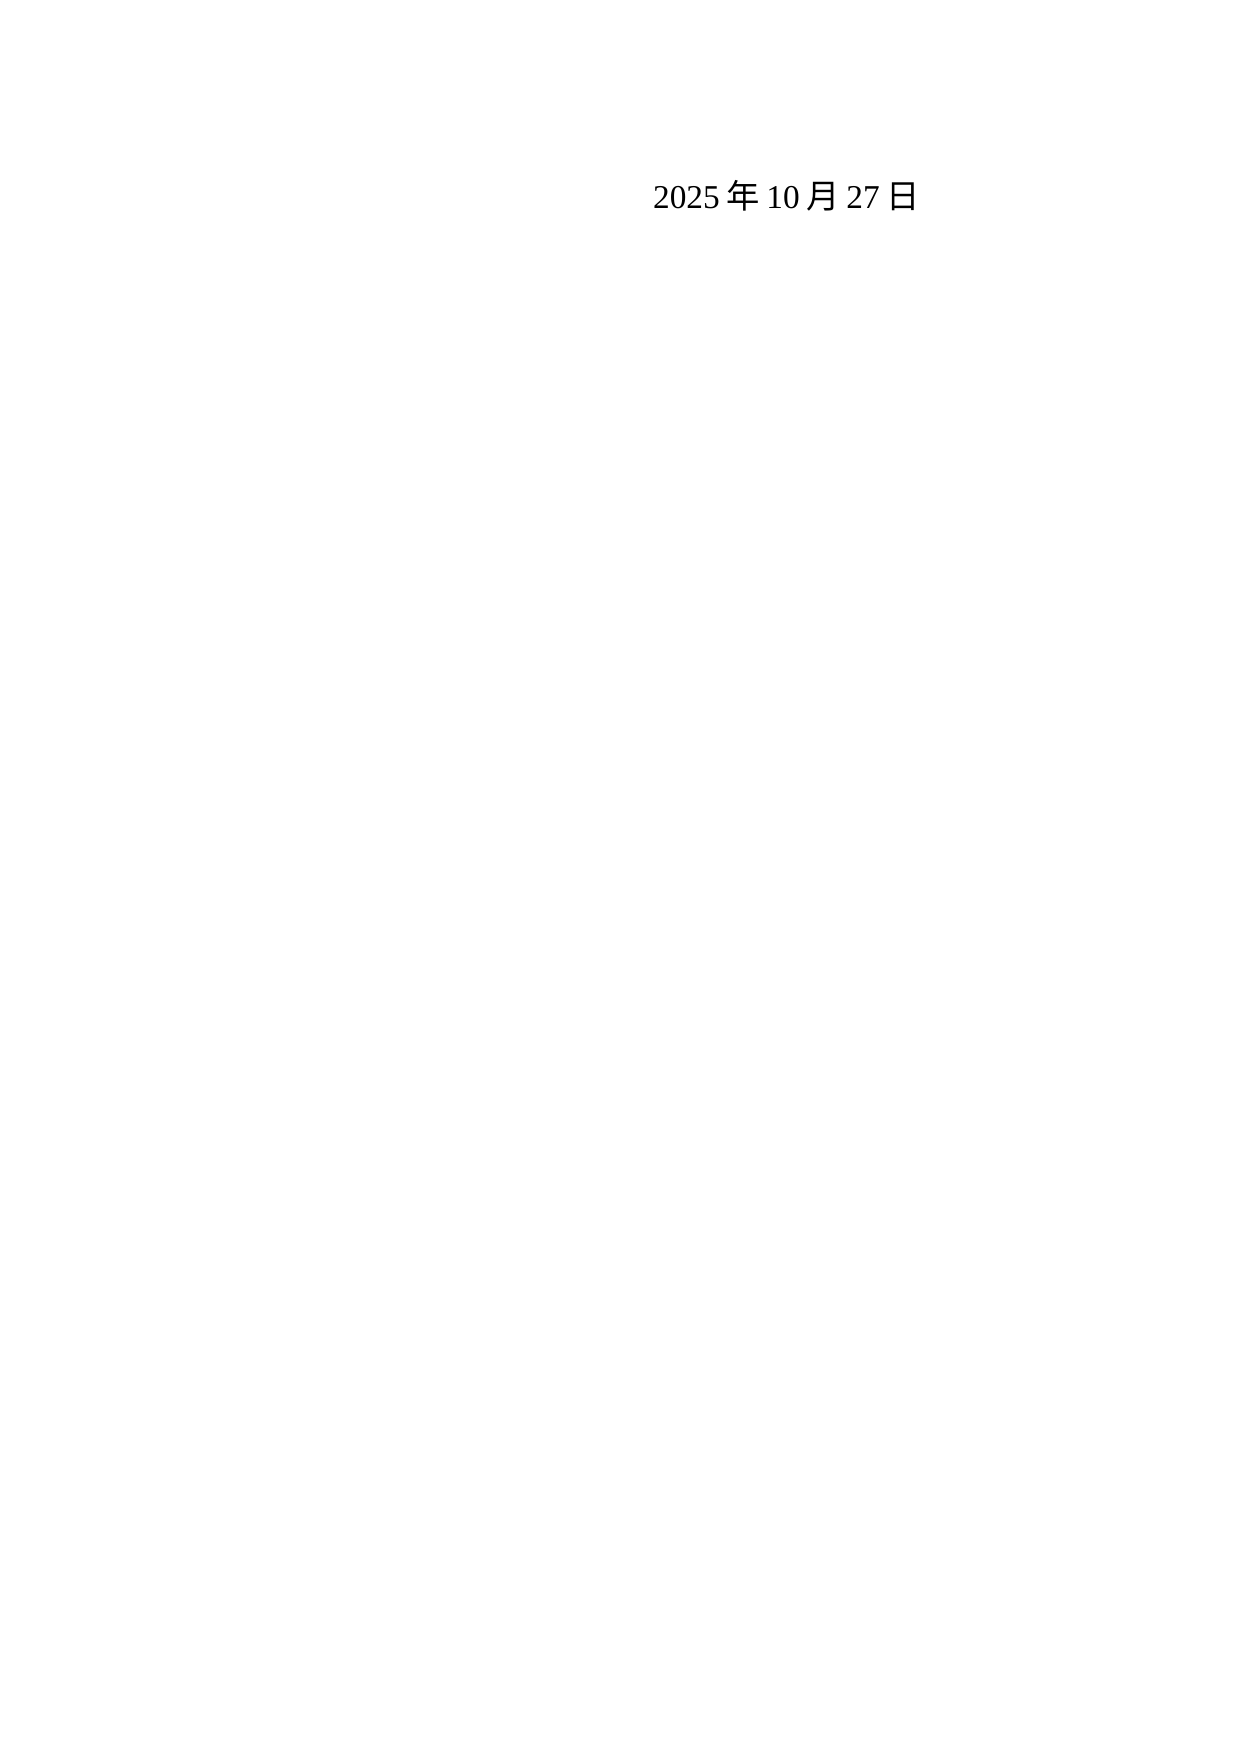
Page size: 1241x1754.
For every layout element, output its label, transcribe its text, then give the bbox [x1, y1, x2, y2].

text 2025年10月27日 [187, 162, 919, 227]
